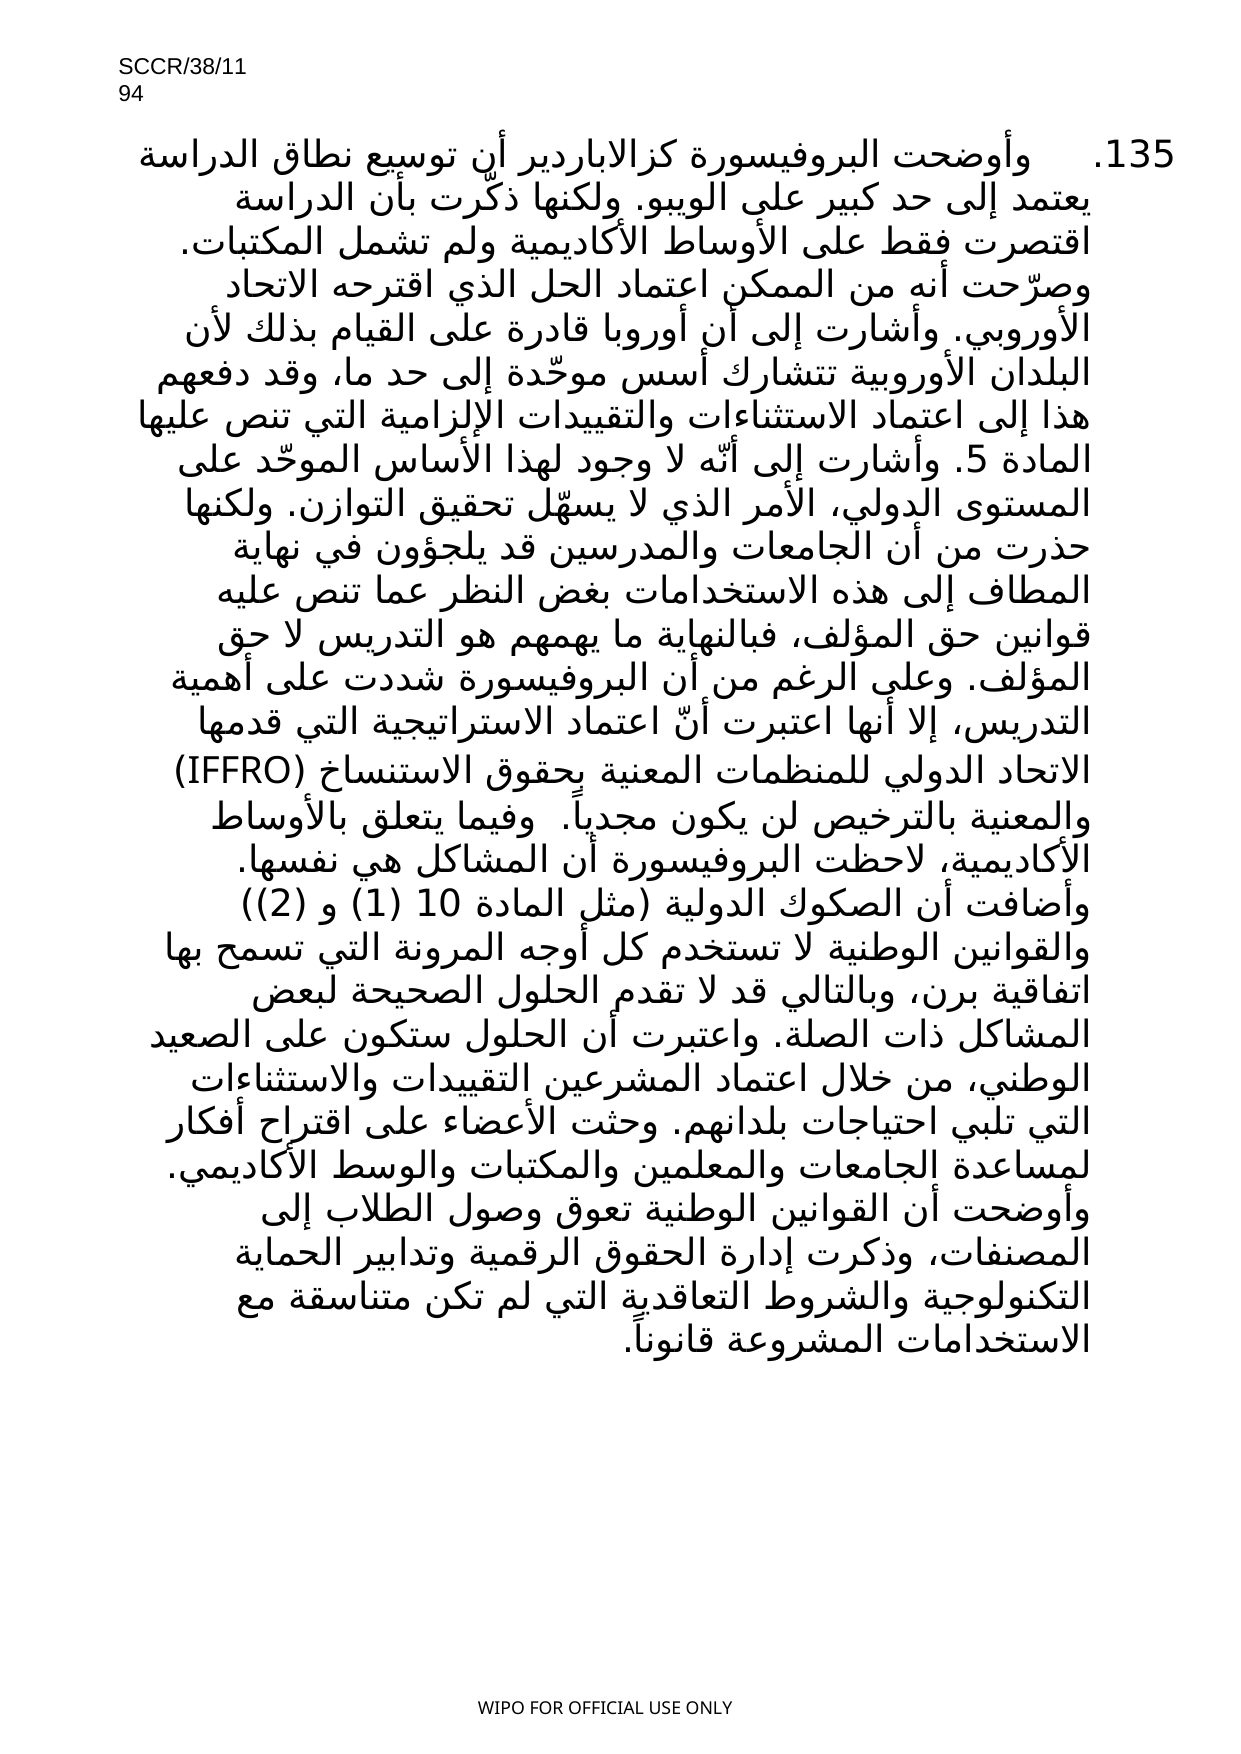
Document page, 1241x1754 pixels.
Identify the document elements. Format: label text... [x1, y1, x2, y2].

list وأوضحت البروفيسورة كزالاباردير أن توسيع نطاق الدراسة يعتمد إلى حد كبير على الويبو. ولكنها ذكّرت بأن الدراسة اقتصرت فقط على الأوساط الأكاديمية ولم تشمل المكتبات. وصرّحت أنه من الممكن اعتماد الحل الذي اقترحه الاتحاد الأوروبي. وأشارت إلى أن أوروبا قادرة على القيام بذلك لأن البلدان الأوروبية تتشارك أسس موحّدة إلى حد ما، وقد دفعهم هذا إلى اعتماد الاستثناءات والتقييدات الإلزامية التي تنص عليها المادة 5. وأشارت إلى أنّه لا وجود لهذا الأساس الموحّد على المستوى الدولي، الأمر الذي لا يسهّل تحقيق التوازن. ولكنها حذرت من أن الجامعات والمدرسين قد يلجؤون في نهاية المطاف إلى هذه الاستخدامات بغض النظر عما تنص عليه قوانين حق المؤلف، فبالنهاية ما يهمهم هو التدريس لا حق المؤلف. وعلى الرغم من أن البروفيسورة شددت على أهمية التدريس، إلا أنها اعتبرت أنّ اعتماد الاستراتيجية التي قدمها الاتحاد الدولي للمنظمات المعنية بحقوق الاستنساخ (IFFRO) والمعنية بالترخيص لن يكون مجدياً. وفيما يتعلق بالأوساط الأكاديمية، لاحظت البروفيسورة أن المشاكل هي نفسها. وأضافت أن الصكوك الدولية (مثل المادة 10 (1) و (2)) والقوانين الوطنية لا تستخدم كل أوجه المرونة التي تسمح بها اتفاقية برن، وبالتالي قد لا تقدم الحلول الصحيحة لبعض المشاكل ذات الصلة. واعتبرت أن الحلول ستكون على الصعيد الوطني، من خلال اعتماد المشرعين التقييدات والاستثناءات التي تلبي احتياجات بلدانهم. وحثت الأعضاء على اقتراح أفكار لمساعدة الجامعات والمعلمين والمكتبات والوسط الأكاديمي. وأوضحت أن القوانين الوطنية تعوق وصول الطلاب إلى المصنفات، وذكرت إدارة الحقوق الرقمية وتدابير الحماية التكنولوجية والشروط التعاقدية التي لم تكن متناسقة مع الاستخدامات المشروعة قانوناً. [118, 132, 1092, 1362]
